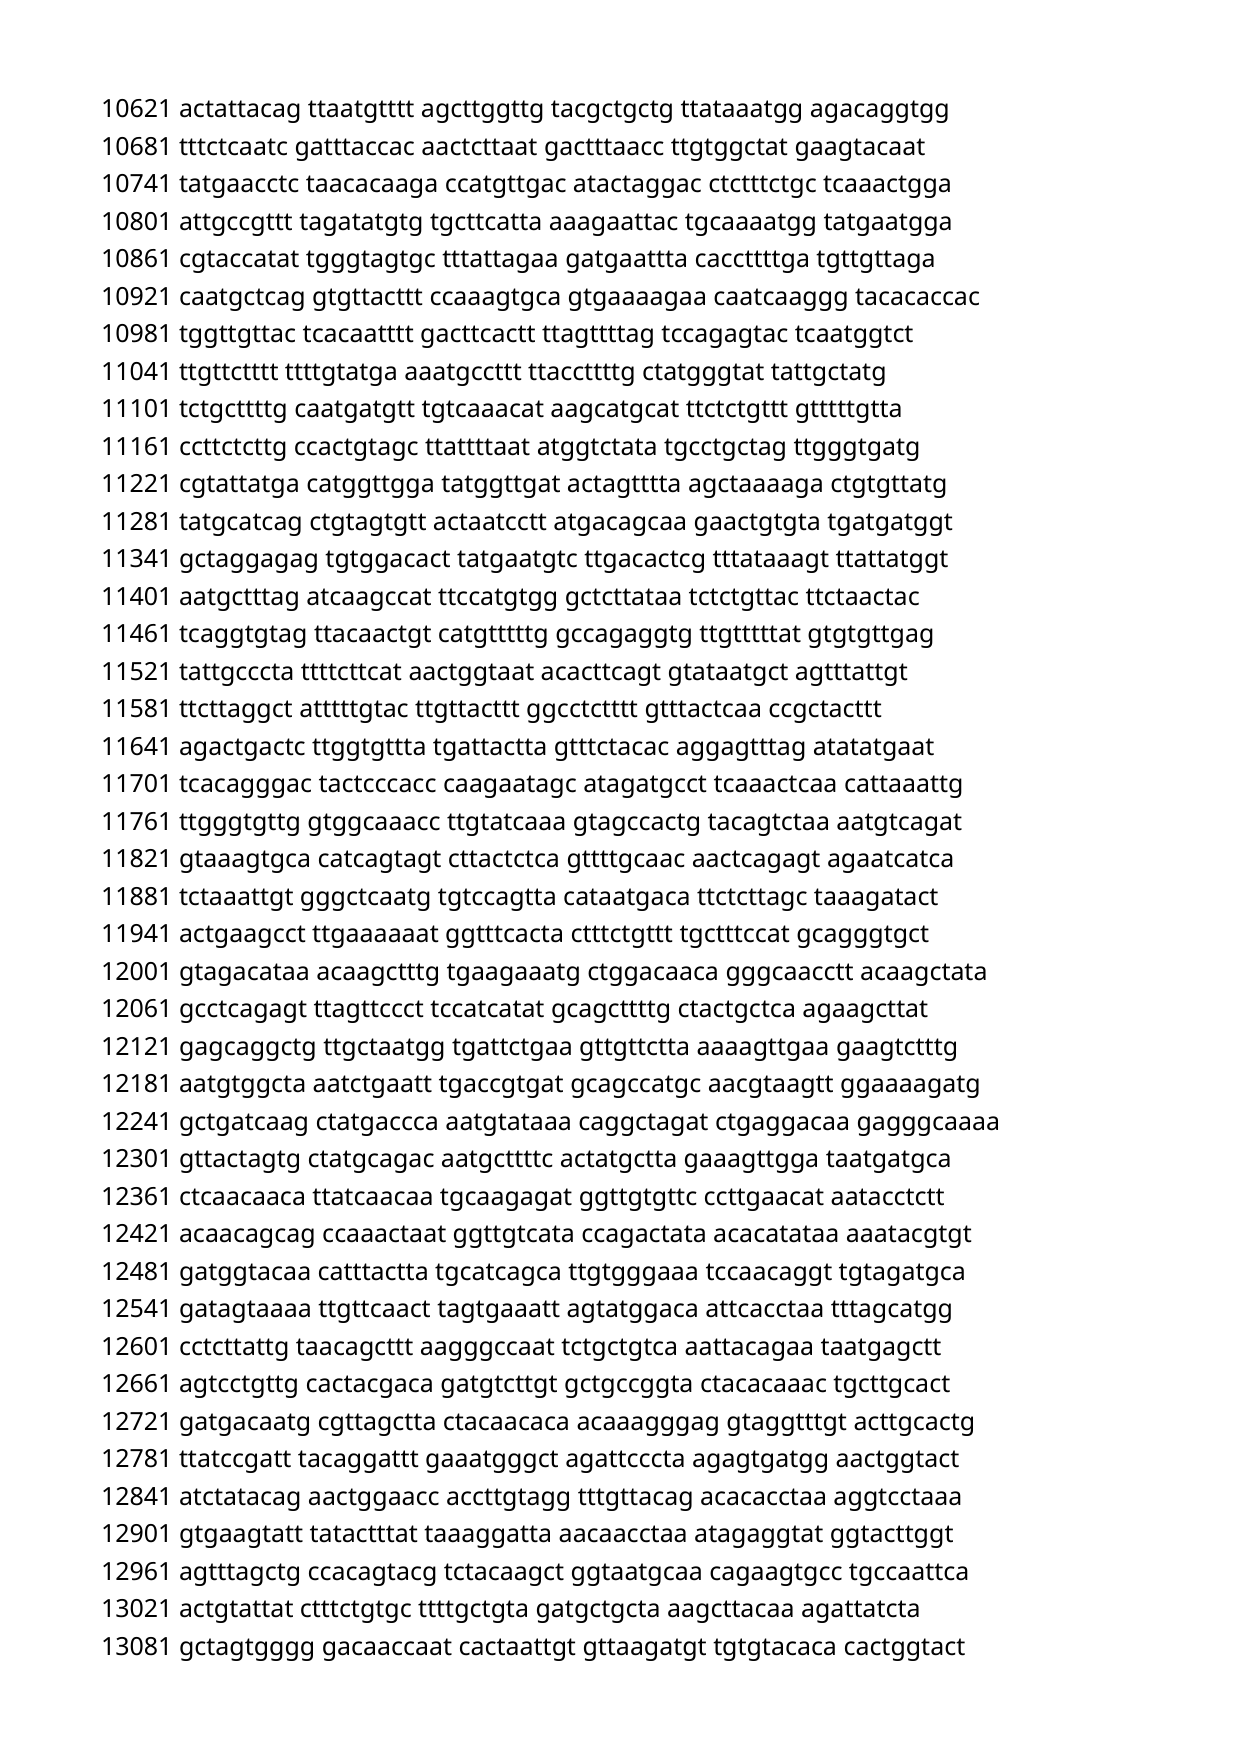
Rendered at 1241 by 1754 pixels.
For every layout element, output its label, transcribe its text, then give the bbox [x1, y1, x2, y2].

text 12601 cctcttattg taacagcttt aagggccaat tctgctgtca aattacagaa taatgagctt [75, 1327, 1165, 1364]
text 12421 acaacagcag ccaaactaat ggttgtcata ccagactata acacatataa aaatacgtgt [75, 1214, 1165, 1252]
text 12661 agtcctgttg cactacgaca gatgtcttgt gctgccggta ctacacaaac tgcttgcact [75, 1364, 1165, 1402]
text 10921 caatgctcag gtgttacttt ccaaagtgca gtgaaaagaa caatcaaggg tacacaccac [75, 277, 1165, 314]
text 12241 gctgatcaag ctatgaccca aatgtataaa caggctagat ctgaggacaa gagggcaaaa [75, 1102, 1165, 1139]
text 10621 actattacag ttaatgtttt agcttggttg tacgctgctg ttataaatgg agacaggtgg [75, 89, 1165, 127]
text 11401 aatgctttag atcaagccat ttccatgtgg gctcttataa tctctgttac ttctaactac [75, 577, 1165, 614]
text 12181 aatgtggcta aatctgaatt tgaccgtgat gcagccatgc aacgtaagtt ggaaaagatg [75, 1064, 1165, 1102]
text 10981 tggttgttac tcacaatttt gacttcactt ttagttttag tccagagtac tcaatggtct [75, 314, 1165, 352]
text 11161 ccttctcttg ccactgtagc ttattttaat atggtctata tgcctgctag ttgggtgatg [75, 427, 1165, 464]
text 12961 agtttagctg ccacagtacg tctacaagct ggtaatgcaa cagaagtgcc tgccaattca [75, 1552, 1165, 1589]
text 11281 tatgcatcag ctgtagtgtt actaatcctt atgacagcaa gaactgtgta tgatgatggt [75, 502, 1165, 539]
text 12901 gtgaagtatt tatactttat taaaggatta aacaacctaa atagaggtat ggtacttggt [75, 1514, 1165, 1552]
text 11821 gtaaagtgca catcagtagt cttactctca gttttgcaac aactcagagt agaatcatca [75, 839, 1165, 877]
text 11101 tctgcttttg caatgatgtt tgtcaaacat aagcatgcat ttctctgttt gtttttgtta [75, 389, 1165, 427]
text 11041 ttgttctttt ttttgtatga aaatgccttt ttaccttttg ctatgggtat tattgctatg [75, 352, 1165, 389]
text 10801 attgccgttt tagatatgtg tgcttcatta aaagaattac tgcaaaatgg tatgaatgga [75, 202, 1165, 239]
text 12841 atctatacag aactggaacc accttgtagg tttgttacag acacacctaa aggtcctaaa [75, 1477, 1165, 1514]
text 11881 tctaaattgt gggctcaatg tgtccagtta cataatgaca ttctcttagc taaagatact [75, 877, 1165, 914]
text 11641 agactgactc ttggtgttta tgattactta gtttctacac aggagtttag atatatgaat [75, 727, 1165, 764]
text 11521 tattgcccta ttttcttcat aactggtaat acacttcagt gtataatgct agtttattgt [75, 652, 1165, 689]
text 12361 ctcaacaaca ttatcaacaa tgcaagagat ggttgtgttc ccttgaacat aatacctctt [75, 1177, 1165, 1214]
text 10861 cgtaccatat tgggtagtgc tttattagaa gatgaattta caccttttga tgttgttaga [75, 239, 1165, 277]
text 10741 tatgaacctc taacacaaga ccatgttgac atactaggac ctctttctgc tcaaactgga [75, 164, 1165, 202]
text 11941 actgaagcct ttgaaaaaat ggtttcacta ctttctgttt tgctttccat gcagggtgct [75, 914, 1165, 952]
text 13081 gctagtgggg gacaaccaat cactaattgt gttaagatgt tgtgtacaca cactggtact [75, 1627, 1165, 1664]
text 12721 gatgacaatg cgttagctta ctacaacaca acaaagggag gtaggtttgt acttgcactg [75, 1402, 1165, 1439]
text 11701 tcacagggac tactcccacc caagaatagc atagatgcct tcaaactcaa cattaaattg [75, 764, 1165, 802]
text 12001 gtagacataa acaagctttg tgaagaaatg ctggacaaca gggcaacctt acaagctata [75, 952, 1165, 989]
text 11221 cgtattatga catggttgga tatggttgat actagtttta agctaaaaga ctgtgttatg [75, 464, 1165, 502]
text 10681 tttctcaatc gatttaccac aactcttaat gactttaacc ttgtggctat gaagtacaat [75, 127, 1165, 164]
text 12781 ttatccgatt tacaggattt gaaatgggct agattcccta agagtgatgg aactggtact [75, 1439, 1165, 1477]
text 11761 ttgggtgttg gtggcaaacc ttgtatcaaa gtagccactg tacagtctaa aatgtcagat [75, 802, 1165, 839]
text 12061 gcctcagagt ttagttccct tccatcatat gcagcttttg ctactgctca agaagcttat [75, 989, 1165, 1027]
text 12481 gatggtacaa catttactta tgcatcagca ttgtgggaaa tccaacaggt tgtagatgca [75, 1252, 1165, 1289]
text 12541 gatagtaaaa ttgttcaact tagtgaaatt agtatggaca attcacctaa tttagcatgg [75, 1289, 1165, 1327]
text 12301 gttactagtg ctatgcagac aatgcttttc actatgctta gaaagttgga taatgatgca [75, 1139, 1165, 1177]
text 11581 ttcttaggct atttttgtac ttgttacttt ggcctctttt gtttactcaa ccgctacttt [75, 689, 1165, 727]
text 11461 tcaggtgtag ttacaactgt catgtttttg gccagaggtg ttgtttttat gtgtgttgag [75, 614, 1165, 652]
text 12121 gagcaggctg ttgctaatgg tgattctgaa gttgttctta aaaagttgaa gaagtctttg [75, 1027, 1165, 1064]
text 11341 gctaggagag tgtggacact tatgaatgtc ttgacactcg tttataaagt ttattatggt [75, 539, 1165, 577]
text 13021 actgtattat ctttctgtgc ttttgctgta gatgctgcta aagcttacaa agattatcta [75, 1589, 1165, 1627]
